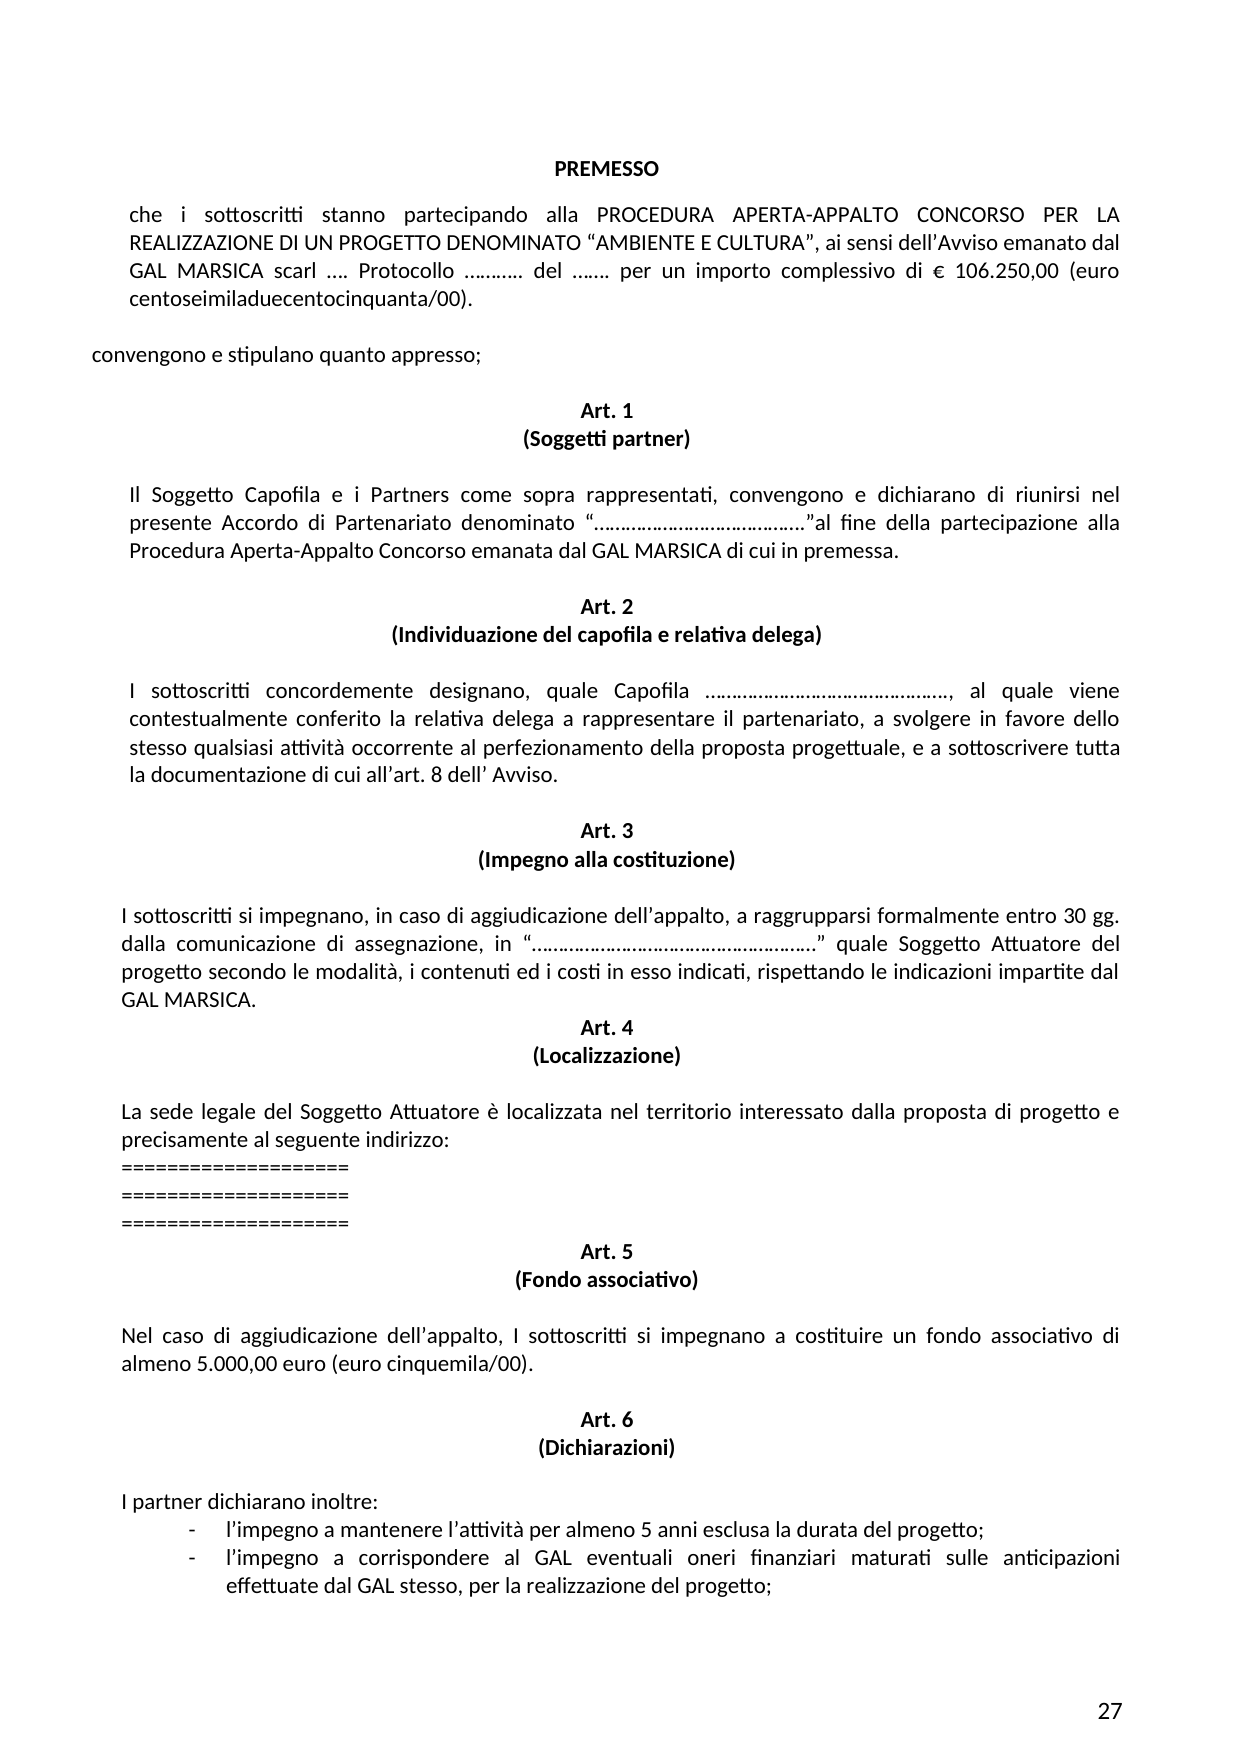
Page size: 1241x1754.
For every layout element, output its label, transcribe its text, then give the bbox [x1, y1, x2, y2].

text I sottoscritti si impegnano, in caso di aggiudicazione dell’appalto, a raggrupparsi formalmente entro 30 gg. dalla comunicazione di assegnazione, in “………………………………………………” quale Soggetto Attuatore del progetto secondo le modalità, i contenuti ed i costi in esso indicati, rispettando le indicazioni impartite dal GAL MARSICA. [121, 901, 1122, 1013]
text che i sottoscritti stanno partecipando alla PROCEDURA APERTA-APPALTO CONCORSO PER LA REALIZZAZIONE DI UN PROGETTO DENOMINATO “AMBIENTE E CULTURA”, ai sensi dell’Avviso emanato dal GAL MARSICA scarl …. Protocollo ……….. del ……. per un importo complessivo di € 106.250,00 (euro centoseimiladuecentocinquanta/00). [129, 200, 1122, 312]
text Il Soggetto Capofila e i Partners come sopra rappresentati, convengono e dichiarano di riunirsi nel presente Accordo di Partenariato denominato “………………………………….”al fine della partecipazione alla Procedura Aperta-Appalto Concorso emanata dal GAL MARSICA di cui in premessa. [129, 480, 1122, 564]
text (Dichiarazioni) [92, 1433, 1122, 1461]
text ==================== [121, 1153, 1122, 1181]
text I partner dichiarano inoltre: [121, 1487, 1122, 1516]
text (Individuazione del capofila e relativa delega) [92, 621, 1122, 648]
text La sede legale del Soggetto Attuatore è localizzata nel territorio interessato dalla proposta di progetto e precisamente al seguente indirizzo: [121, 1097, 1122, 1153]
list l’impegno a corrispondere al GAL eventuali oneri finanziari maturati sulle anticipazioni effettuate dal GAL stesso, per la realizzazione del progetto; [188, 1543, 1122, 1599]
text Art. 4 [92, 1013, 1122, 1041]
text Art. 3 [92, 817, 1122, 845]
text ==================== [121, 1181, 1122, 1209]
list l’impegno a mantenere l’attività per almeno 5 anni esclusa la durata del progetto; [188, 1516, 1122, 1543]
text Art. 2 [92, 592, 1122, 621]
text PREMESSO [92, 154, 1122, 182]
text Nel caso di aggiudicazione dell’appalto, I sottoscritti si impegnano a costituire un fondo associativo di almeno 5.000,00 euro (euro cinquemila/00). [121, 1321, 1122, 1377]
text (Fondo associativo) [92, 1265, 1122, 1293]
text (Localizzazione) [92, 1041, 1122, 1069]
text ==================== [121, 1209, 1122, 1237]
text convengono e stipulano quanto appresso; [92, 340, 1122, 368]
text Art. 6 [92, 1405, 1122, 1433]
text Art. 1 [92, 396, 1122, 424]
text (Soggetti partner) [92, 424, 1122, 452]
text (Impegno alla costituzione) [92, 845, 1122, 873]
text Art. 5 [92, 1237, 1122, 1265]
text I sottoscritti concordemente designano, quale Capofila ………………………………………., al quale viene contestualmente conferito la relativa delega a rappresentare il partenariato, a svolgere in favore dello stesso qualsiasi attività occorrente al perfezionamento della proposta progettuale, e a sottoscrivere tutta la documentazione di cui all’art. 8 dell’ Avviso. [129, 677, 1122, 789]
